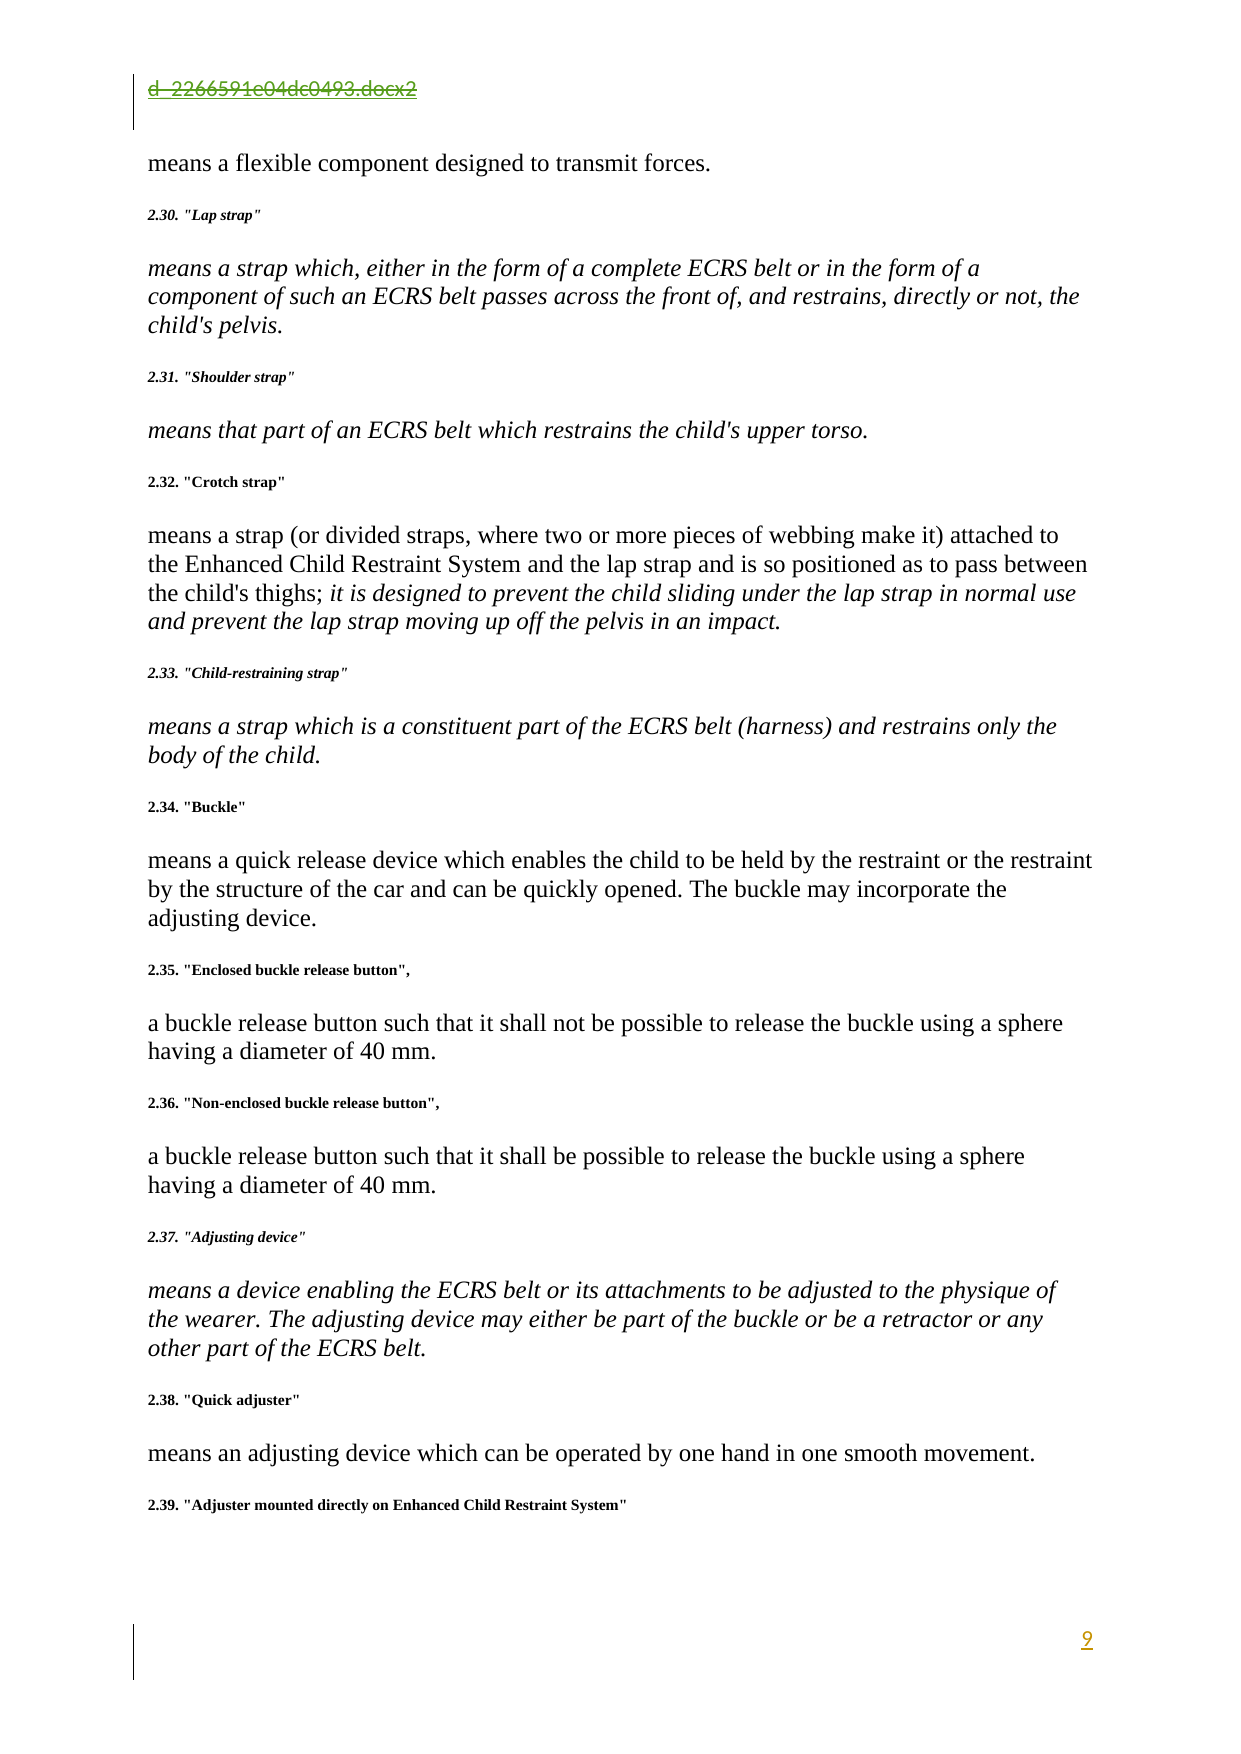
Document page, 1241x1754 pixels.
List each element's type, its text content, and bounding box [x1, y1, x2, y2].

text 2.35. "Enclosed buckle release button", [148, 961, 1092, 978]
text 2.38. "Quick adjuster" [148, 1391, 1092, 1408]
text means a strap which, either in the form of a complete ECRS belt or in the form of a component of such an ECRS belt passes across the front of, and restrains, directly or not, the child's pelvis. [148, 253, 1092, 339]
text 2.30. "Lap strap" [148, 206, 1092, 223]
text means a strap which is a constituent part of the ECRS belt (harness) and restrains only the body of the child. [148, 711, 1092, 769]
text 2.33. "Child-restraining strap" [148, 664, 1092, 682]
text means a strap (or divided straps, where two or more pieces of webbing make it) attached to the Enhanced Child Restraint System and the lap strap and is so positioned as to pass between the child's thighs; it is designed to prevent the child sliding under the lap strap in normal use and prevent the lap strap moving up off the pelvis in an impact. [148, 520, 1092, 635]
text a buckle release button such that it shall be possible to release the buckle using a sphere having a diameter of 40 mm. [148, 1141, 1092, 1199]
text 2.32. "Crotch strap" [148, 473, 1092, 491]
text means a device enabling the ECRS belt or its attachments to be adjusted to the physique of the wearer. The adjusting device may either be part of the buckle or be a retractor or any other part of the ECRS belt. [148, 1275, 1092, 1361]
text means a quick release device which enables the child to be held by the restraint or the restraint by the structure of the car and can be quickly opened. The buckle may incorporate the adjusting device. [148, 845, 1092, 931]
text 2.34. "Buckle" [148, 798, 1092, 816]
text 2.36. "Non-enclosed buckle release button", [148, 1094, 1092, 1112]
text means a flexible component designed to transmit forces. [148, 148, 1092, 176]
text a buckle release button such that it shall not be possible to release the buckle using a sphere having a diameter of 40 mm. [148, 1008, 1092, 1065]
text 2.37. "Adjusting device" [148, 1228, 1092, 1246]
text 2.39. "Adjuster mounted directly on Enhanced Child Restraint System" [148, 1496, 1092, 1513]
text means an adjusting device which can be operated by one hand in one smooth movement. [148, 1438, 1092, 1466]
text 2.31. "Shoulder strap" [148, 368, 1092, 386]
text means that part of an ECRS belt which restrains the child's upper torso. [148, 415, 1092, 444]
